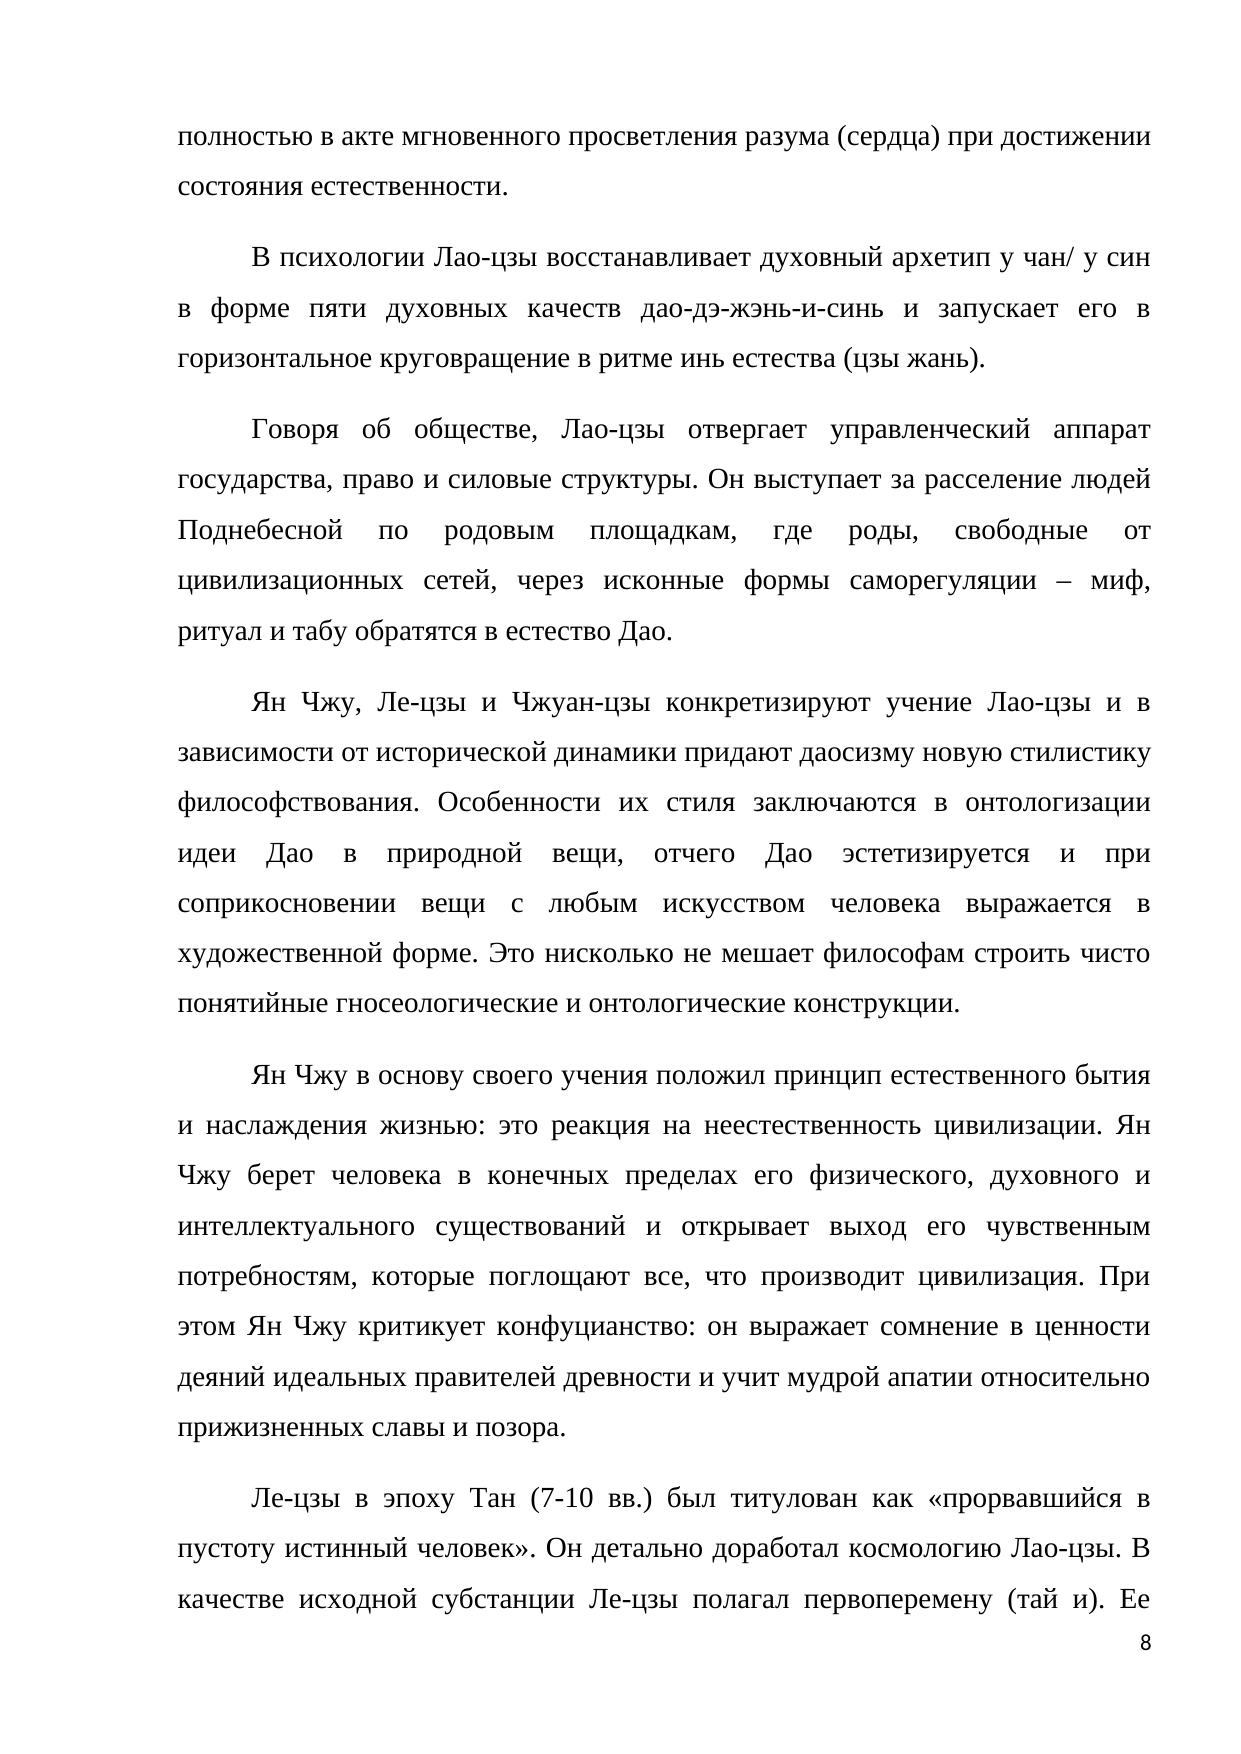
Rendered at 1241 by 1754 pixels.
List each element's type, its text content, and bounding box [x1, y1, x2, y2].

text Ян Чжу в основу своего учения положил принцип естественного бытия и наслаждения жизнью: это реакция на неестественность цивилизации. Ян Чжу берет человека в конечных пределах его физического, духовного и интеллектуального существований и открывает выход его чувственным потребностям, которые поглощают все, что производит цивилизация. При этом Ян Чжу критикует конфуцианство: он выражает сомнение в ценности деяний идеальных правителей древности и учит мудрой апатии относительно прижизненных славы и позора. [177, 1057, 1152, 1442]
text В психологии Лао-цзы восстанавливает духовный архетип у чан/ у син в форме пяти духовных качеств дао-дэ-жэнь-и-синь и запускает его в горизонтальное круговращение в ритме инь естества (цзы жань). [177, 239, 1152, 374]
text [177, 1480, 1152, 1614]
text Ян Чжу, Ле-цзы и Чжуан-цзы конкретизируют учение Лао-цзы и в зависимости от исторической динамики придают даосизму новую стилистику философствования. Особенности их стиля заключаются в онтологизации идеи Дао в природной вещи, отчего Дао эстетизируется и при соприкосновении вещи с любым искусством человека выражается в художественной форме. Это нисколько не мешает философам строить чисто понятийные гносеологические и онтологические конструкции. [177, 684, 1152, 1019]
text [177, 118, 1152, 202]
text Говоря об обществе, Лао-цзы отвергает управленческий аппарат государства, право и силовые структуры. Он выступает за расселение людей Поднебесной по родовым площадкам, где роды, свободные от цивилизационных сетей, через исконные формы саморегуляции – миф, ритуал и табу обратятся в естество Дао. [177, 411, 1152, 646]
